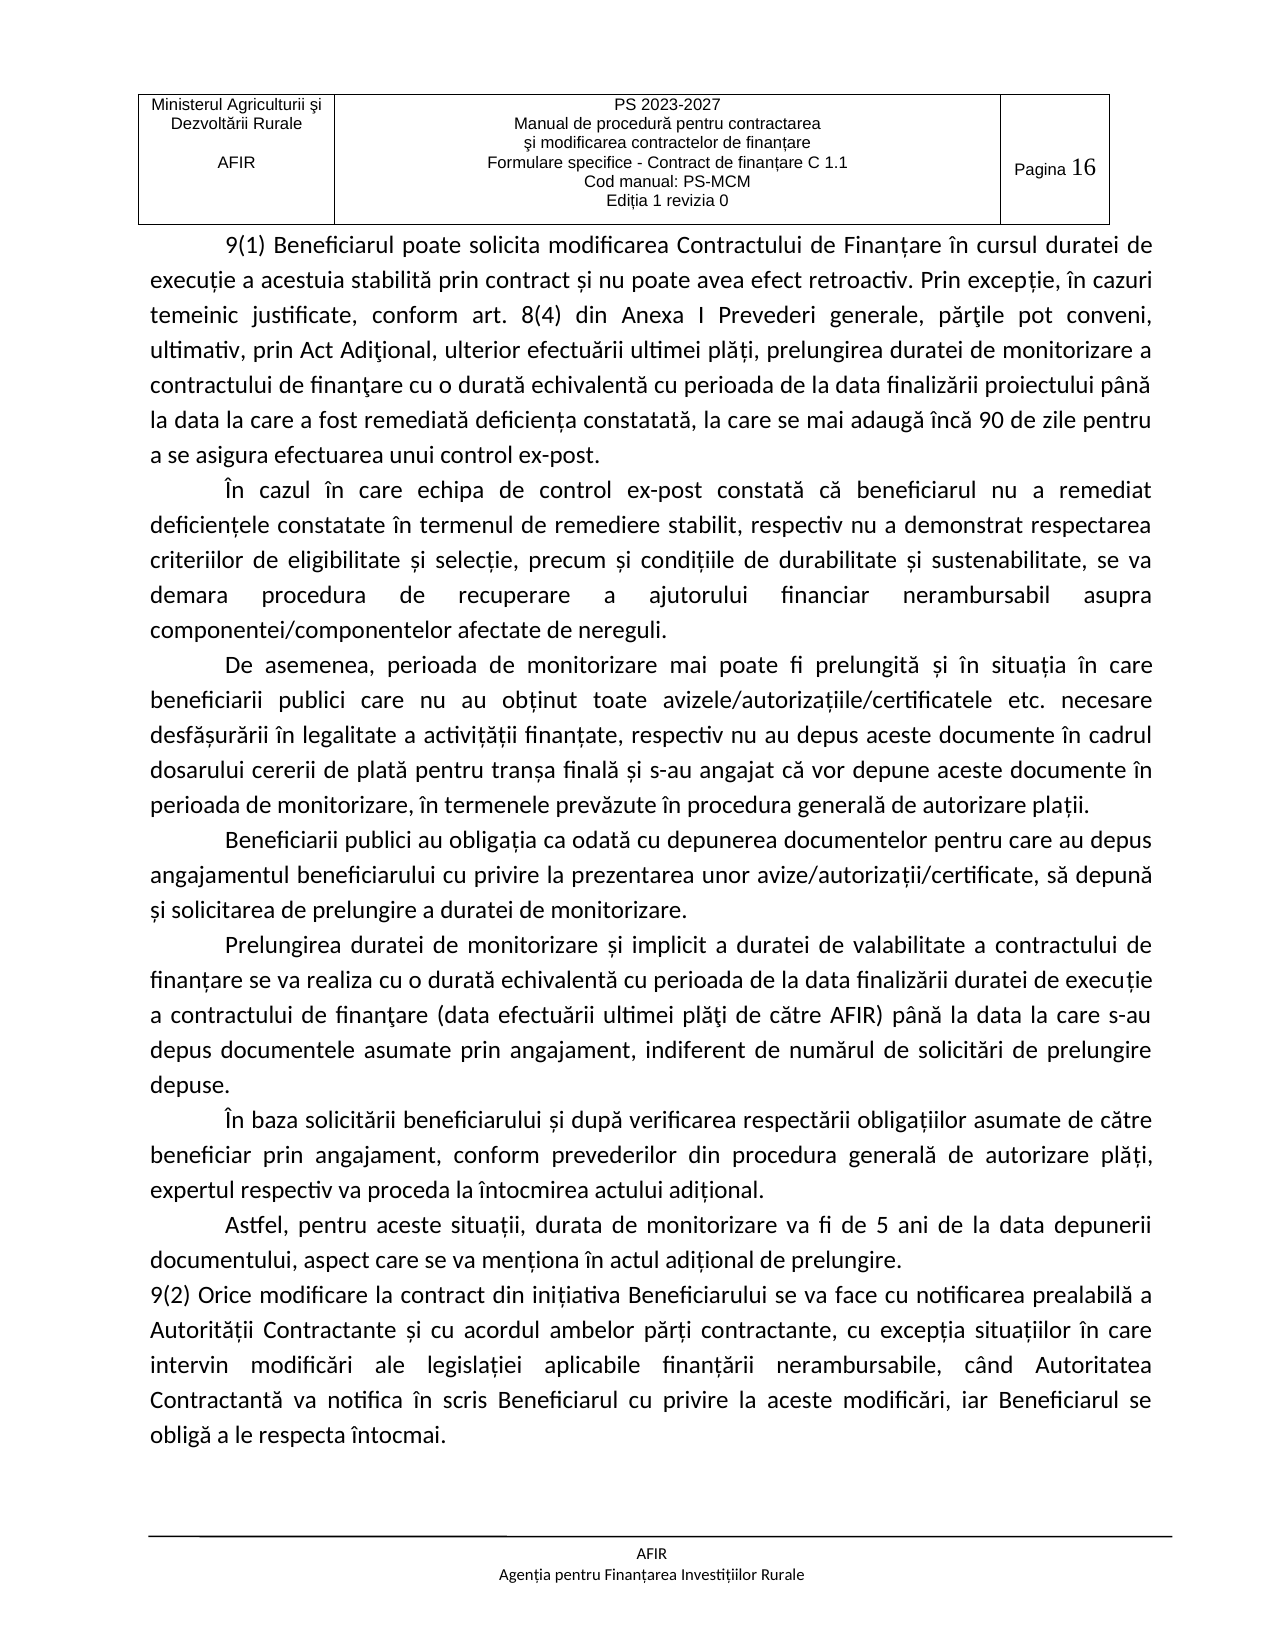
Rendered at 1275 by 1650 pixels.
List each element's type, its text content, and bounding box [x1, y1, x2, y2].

text 9(2) Orice modificare la contract din inițiativa Beneficiarului se va face cu notificarea prealabilă a Autorității Contractante și cu acordul ambelor părţi contractante, cu excepţia situaţiilor în care intervin modificări ale legislaţiei aplicabile finanţării nerambursabile, când Autoritatea Contractantă va notifica în scris Beneficiarul cu privire la aceste modificări, iar Beneficiarul se obligă a le respecta întocmai. [150, 1280, 1153, 1450]
text În baza solicitării beneficiarului și după verificarea respectării obligațiilor asumate de către beneficiar prin angajament, conform prevederilor din procedura generală de autorizare plăți, expertul respectiv va proceda la întocmirea actului adițional. [150, 1105, 1153, 1205]
text Prelungirea duratei de monitorizare și implicit a duratei de valabilitate a contractului de finanțare se va realiza cu o durată echivalentă cu perioada de la data finalizării duratei de execuție a contractului de finanţare (data efectuării ultimei plăţi de către AFIR) până la data la care s-au depus documentele asumate prin angajament, indiferent de numărul de solicitări de prelungire depuse. [150, 930, 1153, 1100]
text De asemenea, perioada de monitorizare mai poate fi prelungită și în situația în care beneficiarii publici care nu au obținut toate avizele/autorizațiile/certificatele etc. necesare desfășurării în legalitate a activițății finanțate, respectiv nu au depus aceste documente în cadrul dosarului cererii de plată pentru tranșa finală și s-au angajat că vor depune aceste documente în perioada de monitorizare, în termenele prevăzute în procedura generală de autorizare plații. [150, 650, 1153, 820]
text Beneficiarii publici au obligația ca odată cu depunerea documentelor pentru care au depus angajamentul beneficiarului cu privire la prezentarea unor avize/autorizații/certificate, să depună și solicitarea de prelungire a duratei de monitorizare. [150, 825, 1153, 925]
text 9(1) Beneficiarul poate solicita modificarea Contractului de Finanțare în cursul duratei de execuţie a acestuia stabilită prin contract şi nu poate avea efect retroactiv. Prin excepție, în cazuri temeinic justificate, conform art. 8(4) din Anexa I Prevederi generale, părţile pot conveni, ultimativ, prin Act Adiţional, ulterior efectuării ultimei plăți, prelungirea duratei de monitorizare a contractului de finanţare cu o durată echivalentă cu perioada de la data finalizării proiectului până la data la care a fost remediată deficiența constatată, la care se mai adaugă încă 90 de zile pentru a se asigura efectuarea unui control ex-post. [150, 131, 1153, 470]
text În cazul în care echipa de control ex-post constată că beneficiarul nu a remediat deficiențele constatate în termenul de remediere stabilit, respectiv nu a demonstrat respectarea criteriilor de eligibilitate și selecție, precum și condițiile de durabilitate și sustenabilitate, se va demara procedura de recuperare a ajutorului financiar nerambursabil asupra componentei/componentelor afectate de nereguli. [150, 475, 1153, 645]
text Astfel, pentru aceste situații, durata de monitorizare va fi de 5 ani de la data depunerii documentului, aspect care se va menționa în actul adițional de prelungire. [150, 1210, 1153, 1275]
